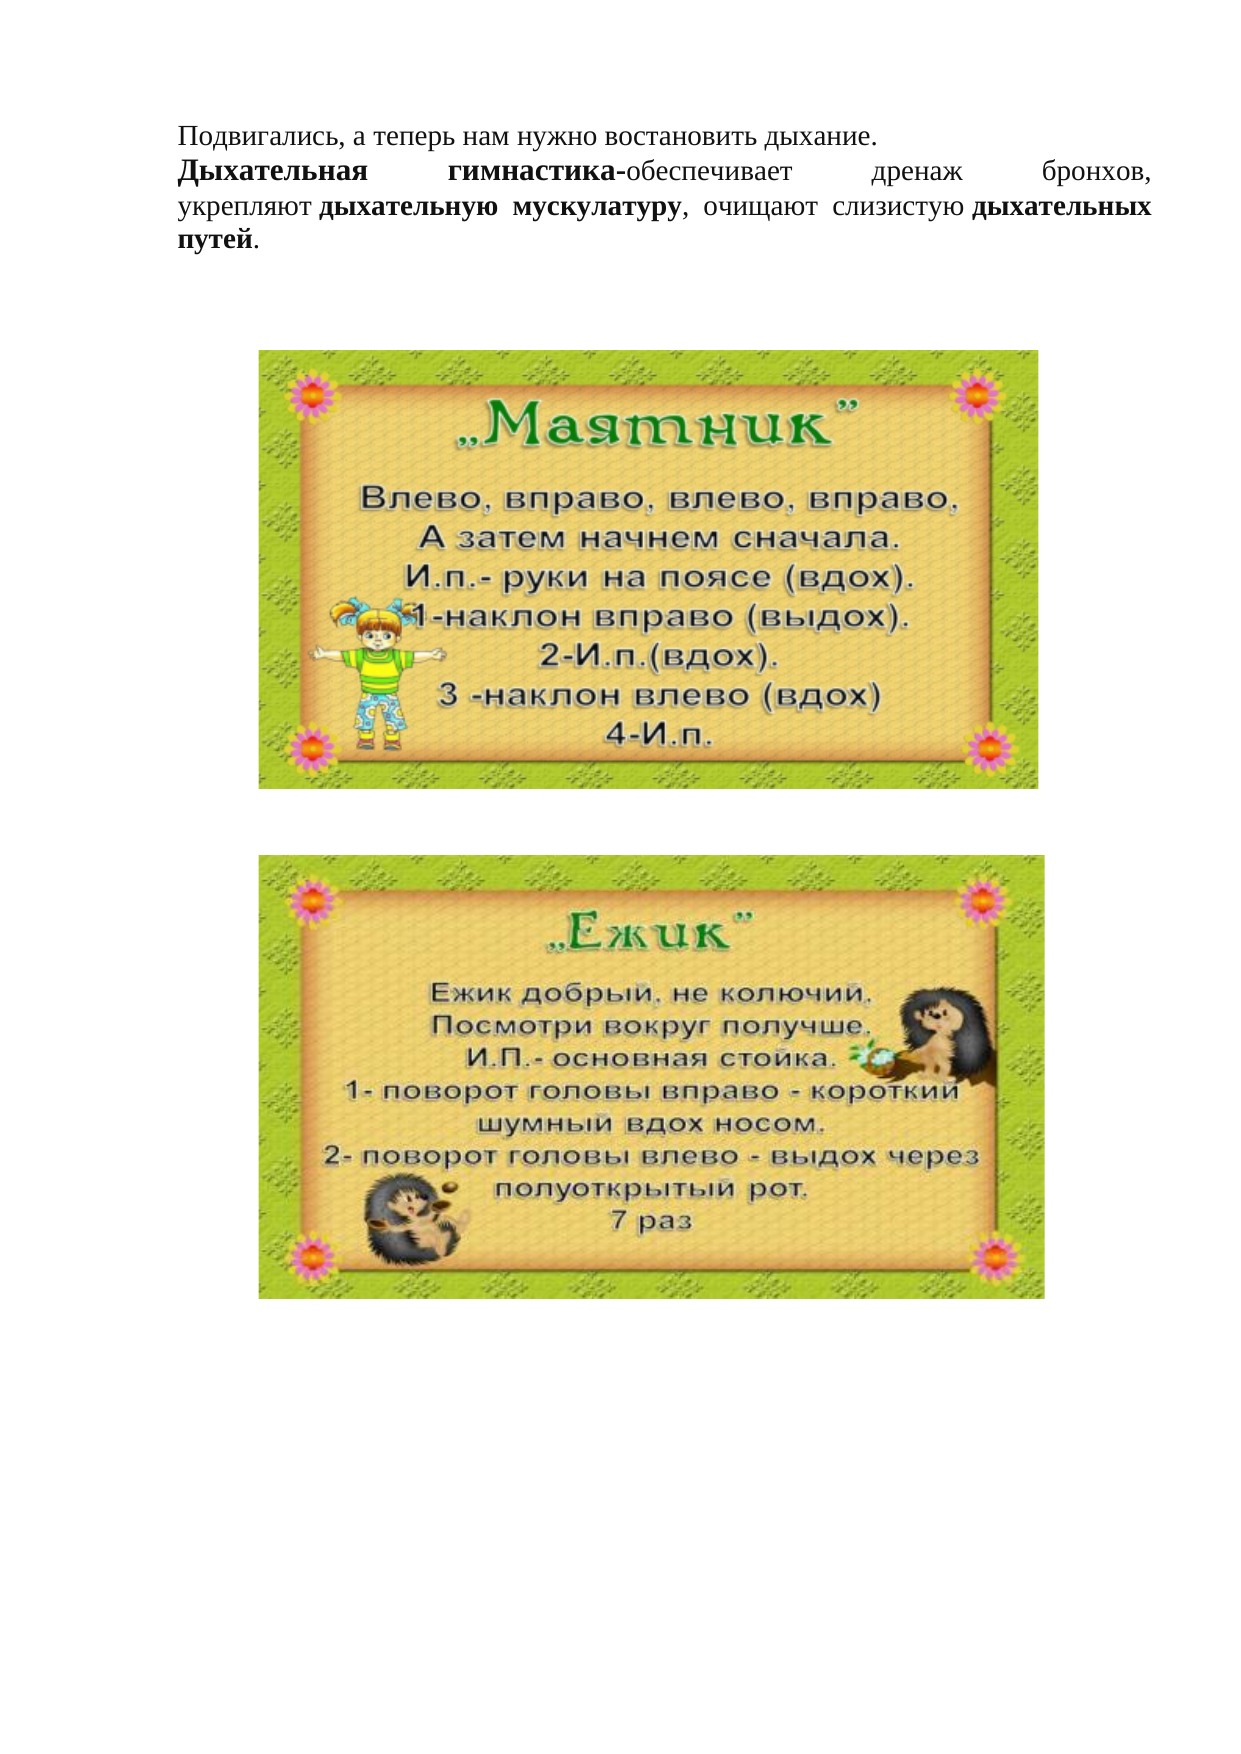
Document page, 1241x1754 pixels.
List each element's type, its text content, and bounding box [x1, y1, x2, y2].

text Подвигались, а теперь нам нужно востановить дыхание. [177, 118, 1152, 152]
picture [258, 350, 1039, 789]
text Дыхательная гимнастика-обеспечивает дренаж бронхов, укрепляют дыхательную мускулатуру, очищают слизистую дыхательных путей. [177, 152, 1152, 255]
picture [258, 855, 1045, 1299]
